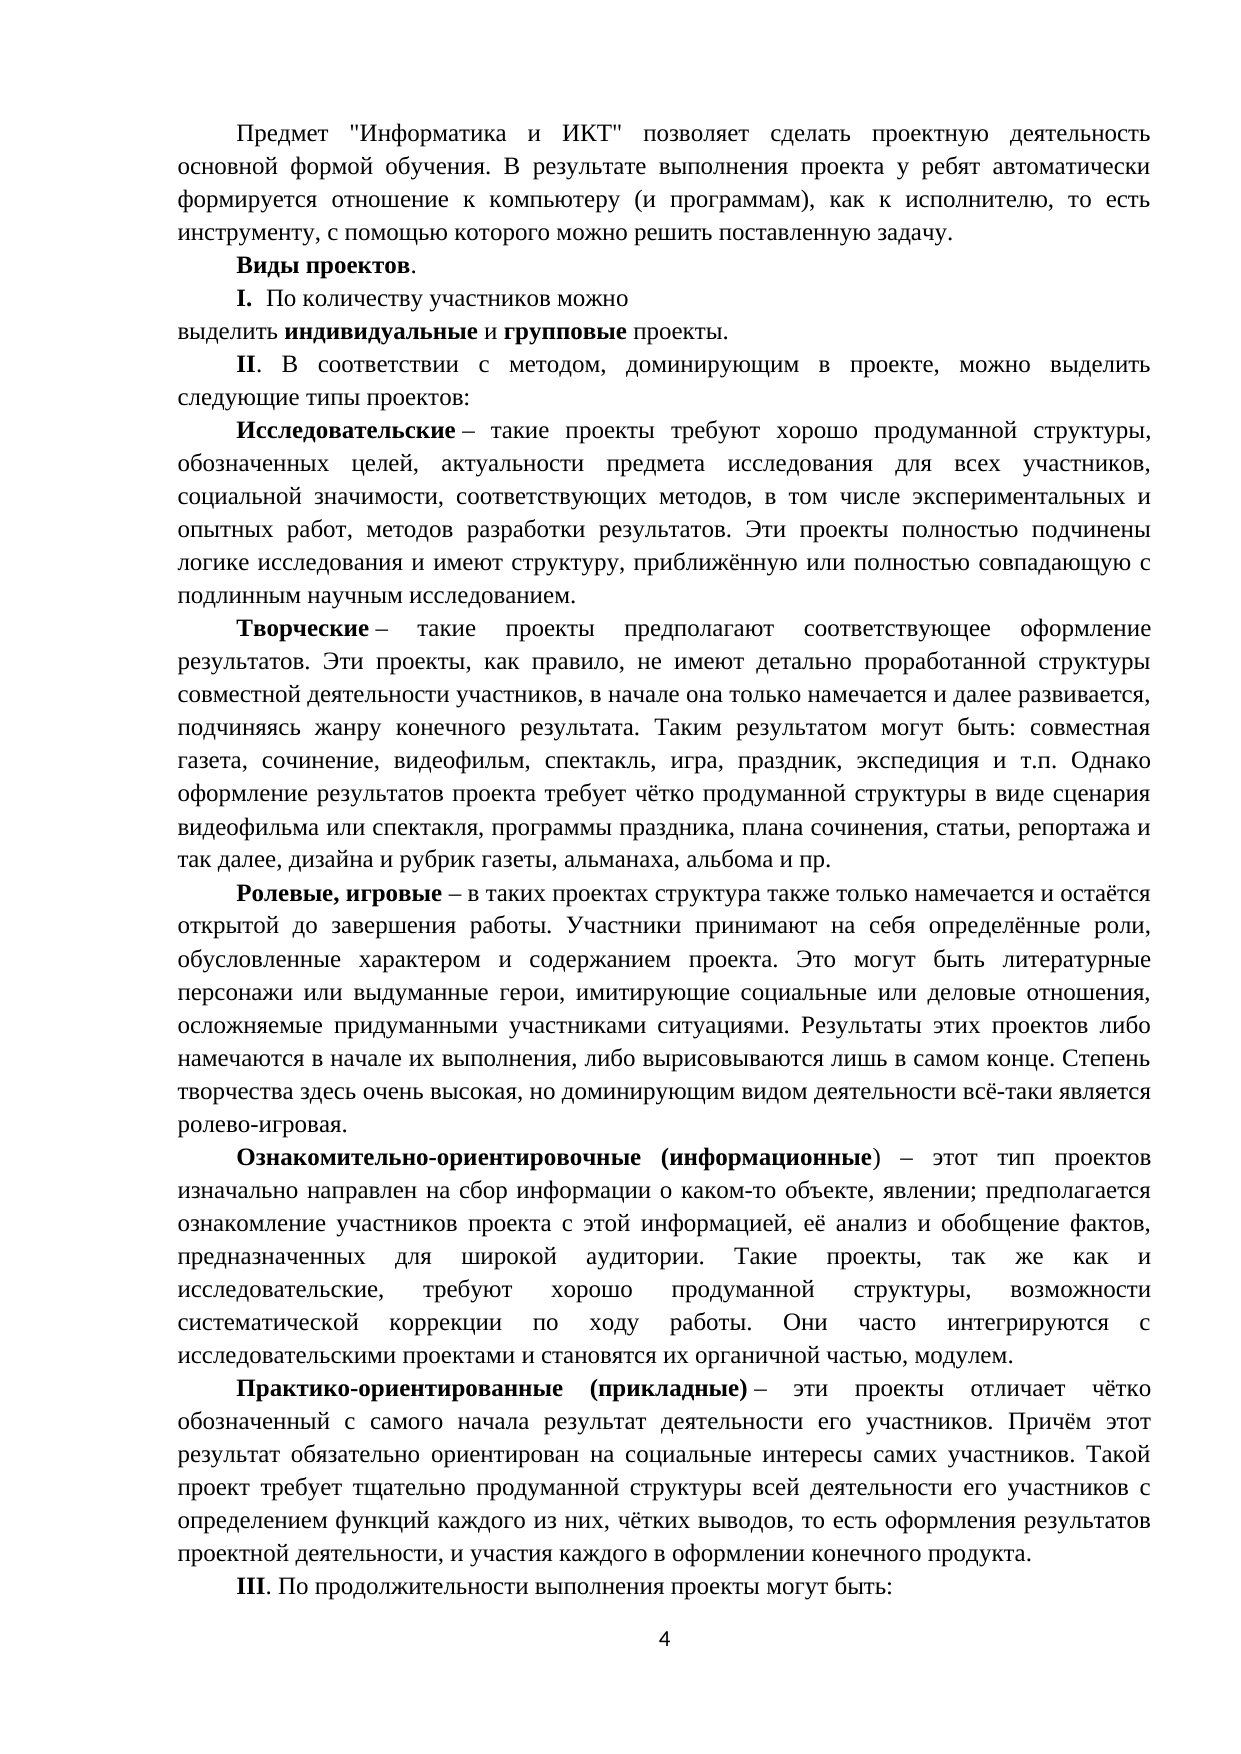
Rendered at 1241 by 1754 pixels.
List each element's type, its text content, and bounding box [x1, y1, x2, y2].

text Творческие – такие проекты предполагают соответствующее оформление результатов. Эти проекты, как правило, не имеют детально проработанной структуры совместной деятельности участников, в начале она только намечается и далее развивается, подчиняясь жанру конечного результата. Таким результатом могут быть: совместная газета, сочинение, видеофильм, спектакль, игра, праздник, экспедиция и т.п. Однако оформление результатов проекта требует чётко продуманной структуры в виде сценария видеофильма или спектакля, программы праздника, плана сочинения, статьи, репортажа и так далее, дизайна и рубрик газеты, альманаха, альбома и пр. [177, 613, 1152, 873]
text III. По продолжительности выполнения проекты могут быть: [177, 1571, 1152, 1600]
text Исследовательские – такие проекты требуют хорошо продуманной структуры, обозначенных целей, актуальности предмета исследования для всех участников, социальной значимости, соответствующих методов, в том числе экспериментальных и опытных работ, методов разработки результатов. Эти проекты полностью подчинены логике исследования и имеют структуру, приближённую или полностью совпадающую с подлинным научным исследованием. [177, 415, 1152, 609]
text Практико-ориентированные (прикладные) – эти проекты отличает чётко обозначенный с самого начала результат деятельности его участников. Причём этот результат обязательно ориентирован на социальные интересы самих участников. Такой проект требует тщательно продуманной структуры всей деятельности его участников с определением функций каждого из них, чётких выводов, то есть оформления результатов проектной деятельности, и участия каждого в оформлении конечного продукта. [177, 1373, 1152, 1567]
text Предмет "Информатика и ИКТ" позволяет сделать проектную деятельность основной формой обучения. В результате выполнения проекта у ребят автоматически формируется отношение к компьютеру (и программам), как к исполнителю, то есть инструменту, с помощью которого можно решить поставленную задачу. [177, 118, 1152, 246]
list По количеству участников можно выделить индивидуальные и групповые проекты. [177, 283, 1152, 345]
text Виды проектов. [177, 250, 1152, 279]
text Ролевые, игровые – в таких проектах структура также только намечается и остаётся открытой до завершения работы. Участники принимают на себя определённые роли, обусловленные характером и содержанием проекта. Это могут быть литературные персонажи или выдуманные герои, имитирующие социальные или деловые отношения, осложняемые придуманными участниками ситуациями. Результаты этих проектов либо намечаются в начале их выполнения, либо вырисовываются лишь в самом конце. Степень творчества здесь очень высокая, но доминирующим видом деятельности всё-таки является ролево-игровая. [177, 878, 1152, 1137]
text Ознакомительно-ориентировочные (информационные) – этот тип проектов изначально направлен на сбор информации о каком-то объекте, явлении; предполагается ознакомление участников проекта с этой информацией, её анализ и обобщение фактов, предназначенных для широкой аудитории. Такие проекты, так же как и исследовательские, требуют хорошо продуманной структуры, возможности систематической коррекции по ходу работы. Они часто интегрируются с исследовательскими проектами и становятся их органичной частью, модулем. [177, 1142, 1152, 1369]
text II. В соответствии с методом, доминирующим в проекте, можно выделить следующие типы проектов: [177, 349, 1152, 411]
